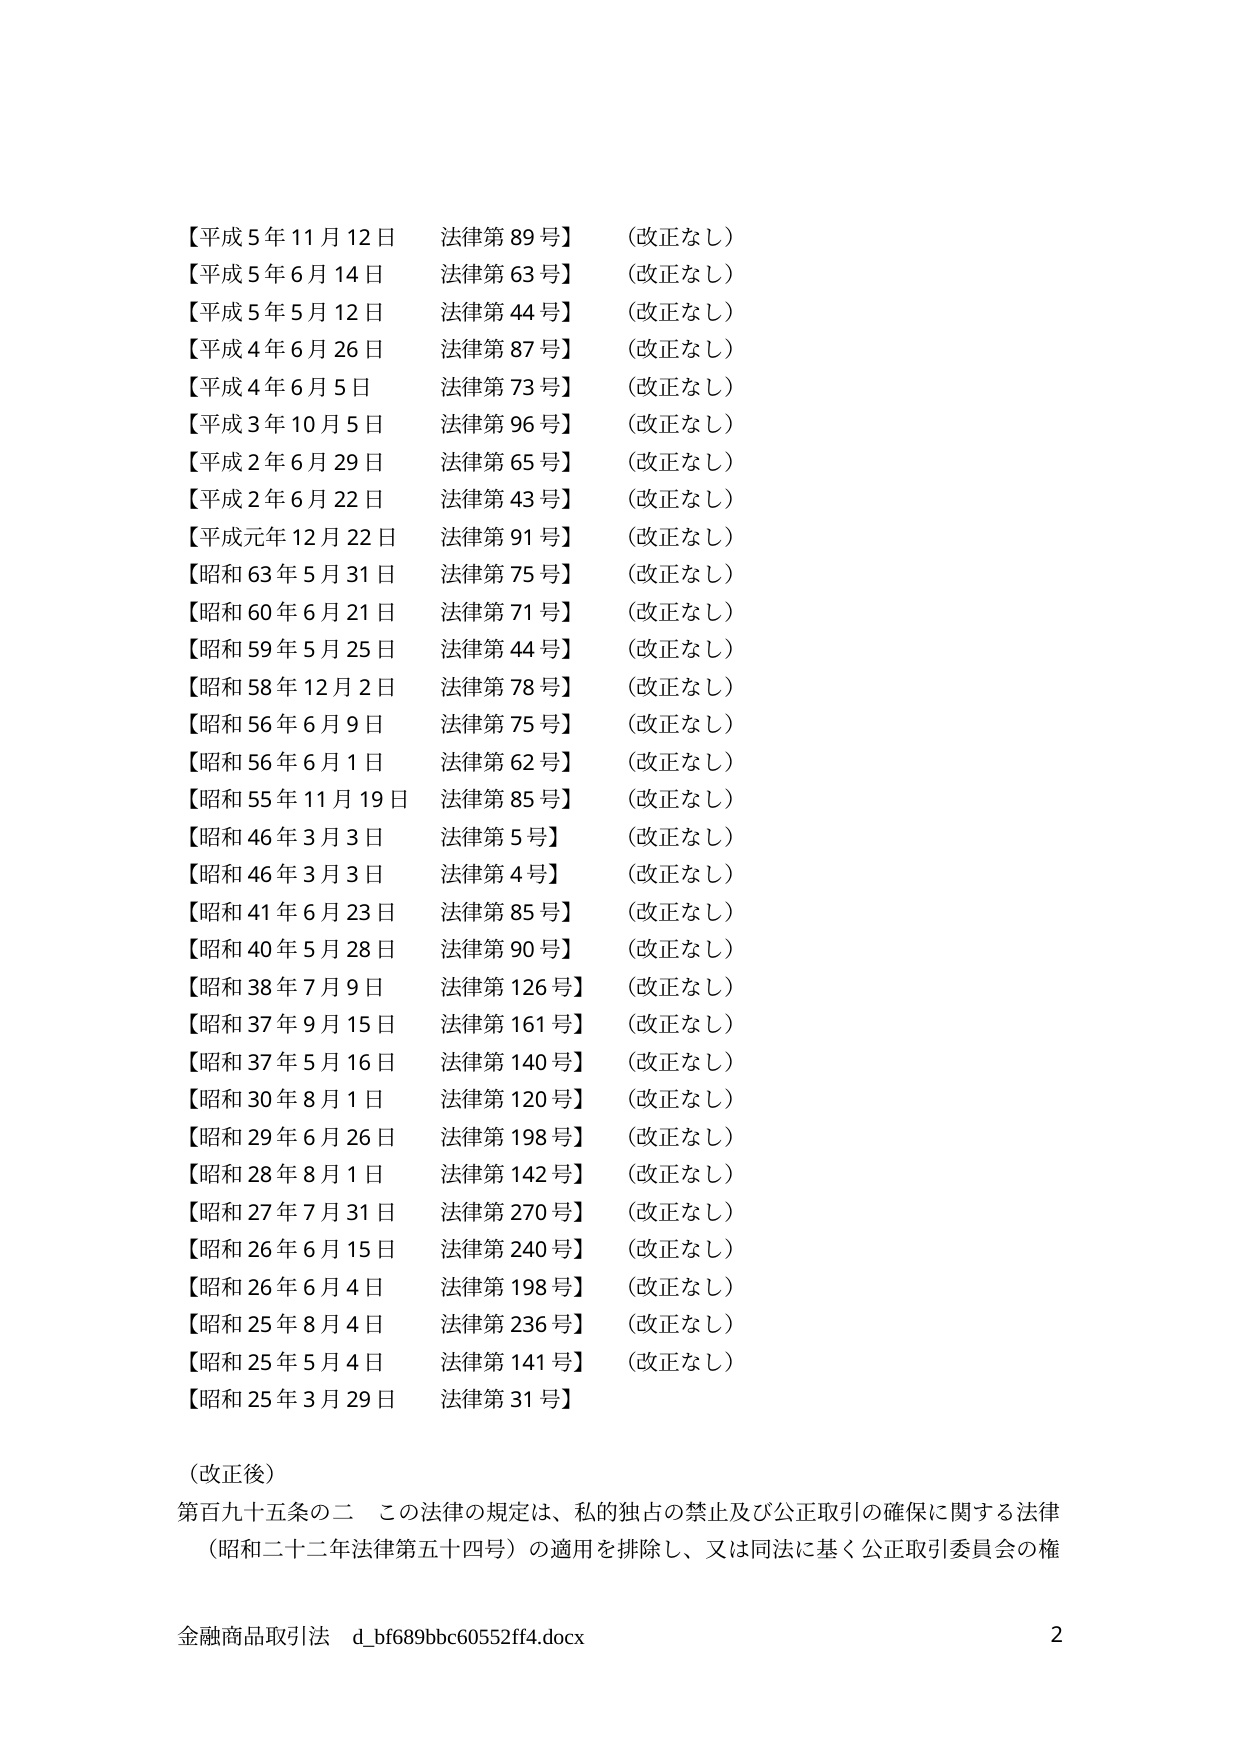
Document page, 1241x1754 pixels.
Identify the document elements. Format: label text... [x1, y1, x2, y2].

text 【昭和56年6月1日 法律第62号】 （改正なし） [177, 742, 1063, 779]
text 【昭和29年6月26日 法律第198号】 （改正なし） [177, 1117, 1063, 1154]
text 【昭和25年8月4日 法律第236号】 （改正なし） [177, 1304, 1063, 1342]
text 【平成3年10月5日 法律第96号】 （改正なし） [177, 404, 1063, 442]
text 【昭和26年6月15日 法律第240号】 （改正なし） [177, 1229, 1063, 1267]
text 【昭和63年5月31日 法律第75号】 （改正なし） [177, 554, 1063, 592]
text 【昭和60年6月21日 法律第71号】 （改正なし） [177, 592, 1063, 629]
text （改正後） [177, 1454, 1063, 1492]
text 【昭和41年6月23日 法律第85号】 （改正なし） [177, 892, 1063, 929]
text 【昭和25年3月29日 法律第31号】 [177, 1379, 1063, 1417]
text 【昭和27年7月31日 法律第270号】 （改正なし） [177, 1192, 1063, 1229]
text 【平成元年12月22日 法律第91号】 （改正なし） [177, 517, 1063, 554]
text 【昭和28年8月1日 法律第142号】 （改正なし） [177, 1154, 1063, 1192]
text 【昭和30年8月1日 法律第120号】 （改正なし） [177, 1079, 1063, 1117]
text 【昭和38年7月9日 法律第126号】 （改正なし） [177, 967, 1063, 1004]
text 【昭和46年3月3日 法律第4号】 （改正なし） [177, 854, 1063, 892]
text 【昭和46年3月3日 法律第5号】 （改正なし） [177, 817, 1063, 854]
text 【昭和40年5月28日 法律第90号】 （改正なし） [177, 929, 1063, 967]
text 【平成4年6月5日 法律第73号】 （改正なし） [177, 367, 1063, 404]
text 【平成4年6月26日 法律第87号】 （改正なし） [177, 329, 1063, 367]
text 【昭和25年5月4日 法律第141号】 （改正なし） [177, 1342, 1063, 1379]
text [177, 1492, 1063, 1567]
text 【昭和59年5月25日 法律第44号】 （改正なし） [177, 629, 1063, 667]
text 【平成2年6月22日 法律第43号】 （改正なし） [177, 479, 1063, 517]
text 【平成5年5月12日 法律第44号】 （改正なし） [177, 292, 1063, 329]
text 【昭和55年11月19日 法律第85号】 （改正なし） [177, 779, 1063, 817]
text 【昭和37年5月16日 法律第140号】 （改正なし） [177, 1042, 1063, 1079]
text 【平成2年6月29日 法律第65号】 （改正なし） [177, 442, 1063, 479]
text 【昭和58年12月2日 法律第78号】 （改正なし） [177, 667, 1063, 704]
text 【昭和26年6月4日 法律第198号】 （改正なし） [177, 1267, 1063, 1304]
text 【昭和56年6月9日 法律第75号】 （改正なし） [177, 704, 1063, 742]
text 【平成5年11月12日 法律第89号】 （改正なし） [177, 217, 1063, 254]
text 【平成5年6月14日 法律第63号】 （改正なし） [177, 254, 1063, 292]
text 【昭和37年9月15日 法律第161号】 （改正なし） [177, 1004, 1063, 1042]
